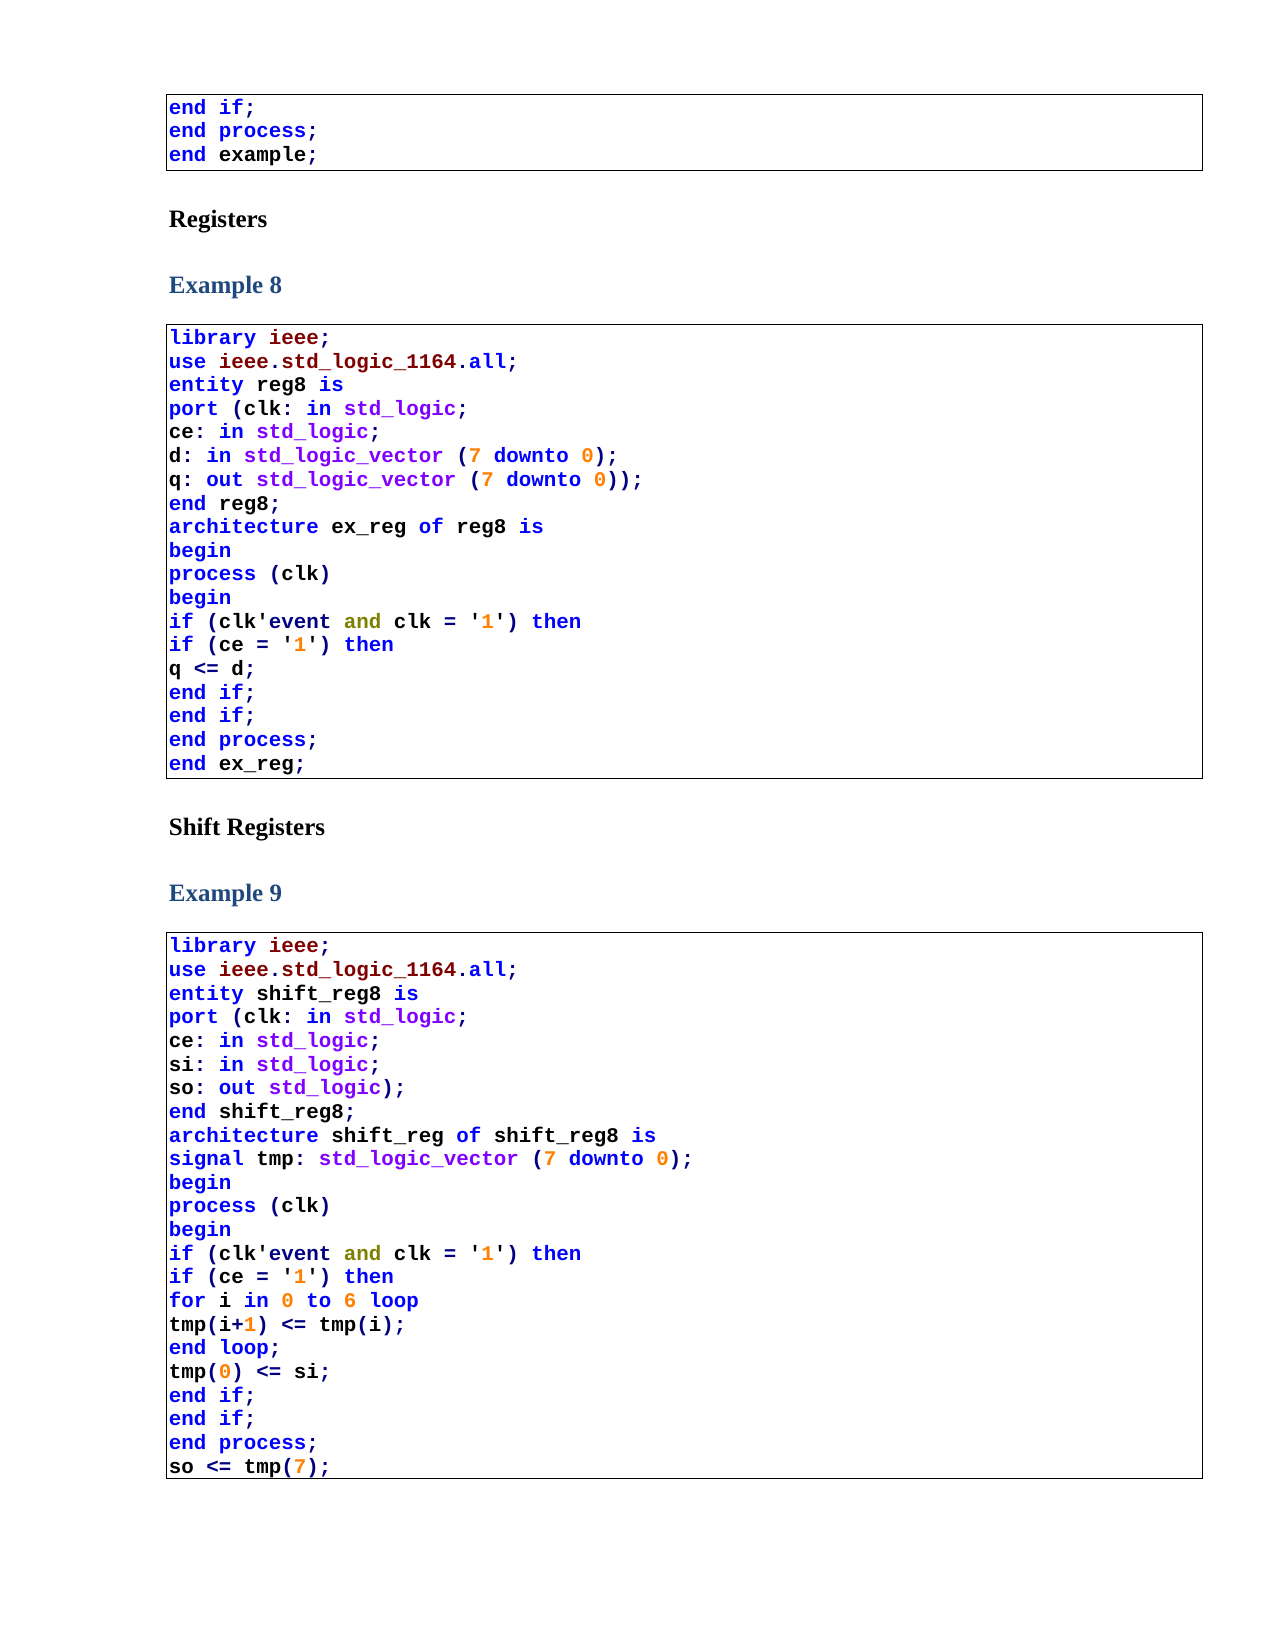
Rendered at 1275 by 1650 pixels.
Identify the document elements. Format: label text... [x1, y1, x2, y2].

text so <= tmp(7); [167, 1452, 1202, 1478]
text port (clk: in std_logic; [167, 1003, 1202, 1027]
text library ieee; [167, 325, 1202, 347]
text ce: in std_logic; [167, 1027, 1202, 1051]
text for i in 0 to 6 loop [167, 1287, 1202, 1311]
text end process; [167, 726, 1202, 749]
text end loop; [167, 1334, 1202, 1358]
text so: out std_logic); [167, 1074, 1202, 1098]
text library ieee; [167, 933, 1202, 956]
text q <= d; [167, 655, 1202, 678]
text end if; [167, 702, 1202, 726]
text use ieee.std_logic_1164.all; [167, 347, 1202, 371]
list Registers [131, 204, 1200, 233]
text begin [167, 584, 1202, 608]
text si: in std_logic; [167, 1051, 1202, 1074]
text tmp(i+1) <= tmp(i); [167, 1311, 1202, 1334]
text end shift_reg8; [167, 1098, 1202, 1121]
text begin [167, 1169, 1202, 1192]
list Example 8 [131, 270, 1200, 299]
text process (clk) [167, 1192, 1202, 1216]
text q: out std_logic_vector (7 downto 0)); [167, 466, 1202, 489]
text end process; [167, 117, 1202, 141]
text signal tmp: std_logic_vector (7 downto 0); [167, 1145, 1202, 1169]
text end ex_reg; [167, 749, 1202, 778]
text end if; [167, 95, 1202, 117]
text end example; [167, 141, 1202, 170]
text entity reg8 is [167, 371, 1202, 395]
list Shift Registers [131, 812, 1200, 841]
text if (clk'event and clk = '1') then [167, 1240, 1202, 1263]
text end if; [167, 1382, 1202, 1405]
text d: in std_logic_vector (7 downto 0); [167, 442, 1202, 466]
text use ieee.std_logic_1164.all; [167, 956, 1202, 979]
text port (clk: in std_logic; [167, 395, 1202, 418]
text begin [167, 1216, 1202, 1240]
list Example 9 [131, 878, 1200, 907]
text end if; [167, 678, 1202, 702]
text end reg8; [167, 489, 1202, 513]
text begin [167, 537, 1202, 560]
text if (clk'event and clk = '1') then [167, 608, 1202, 631]
text tmp(0) <= si; [167, 1358, 1202, 1382]
text architecture shift_reg of shift_reg8 is [167, 1121, 1202, 1145]
text if (ce = '1') then [167, 631, 1202, 655]
text end process; [167, 1429, 1202, 1452]
text process (clk) [167, 560, 1202, 584]
text architecture ex_reg of reg8 is [167, 513, 1202, 537]
text entity shift_reg8 is [167, 979, 1202, 1003]
text end if; [167, 1405, 1202, 1429]
text ce: in std_logic; [167, 418, 1202, 442]
text if (ce = '1') then [167, 1263, 1202, 1287]
